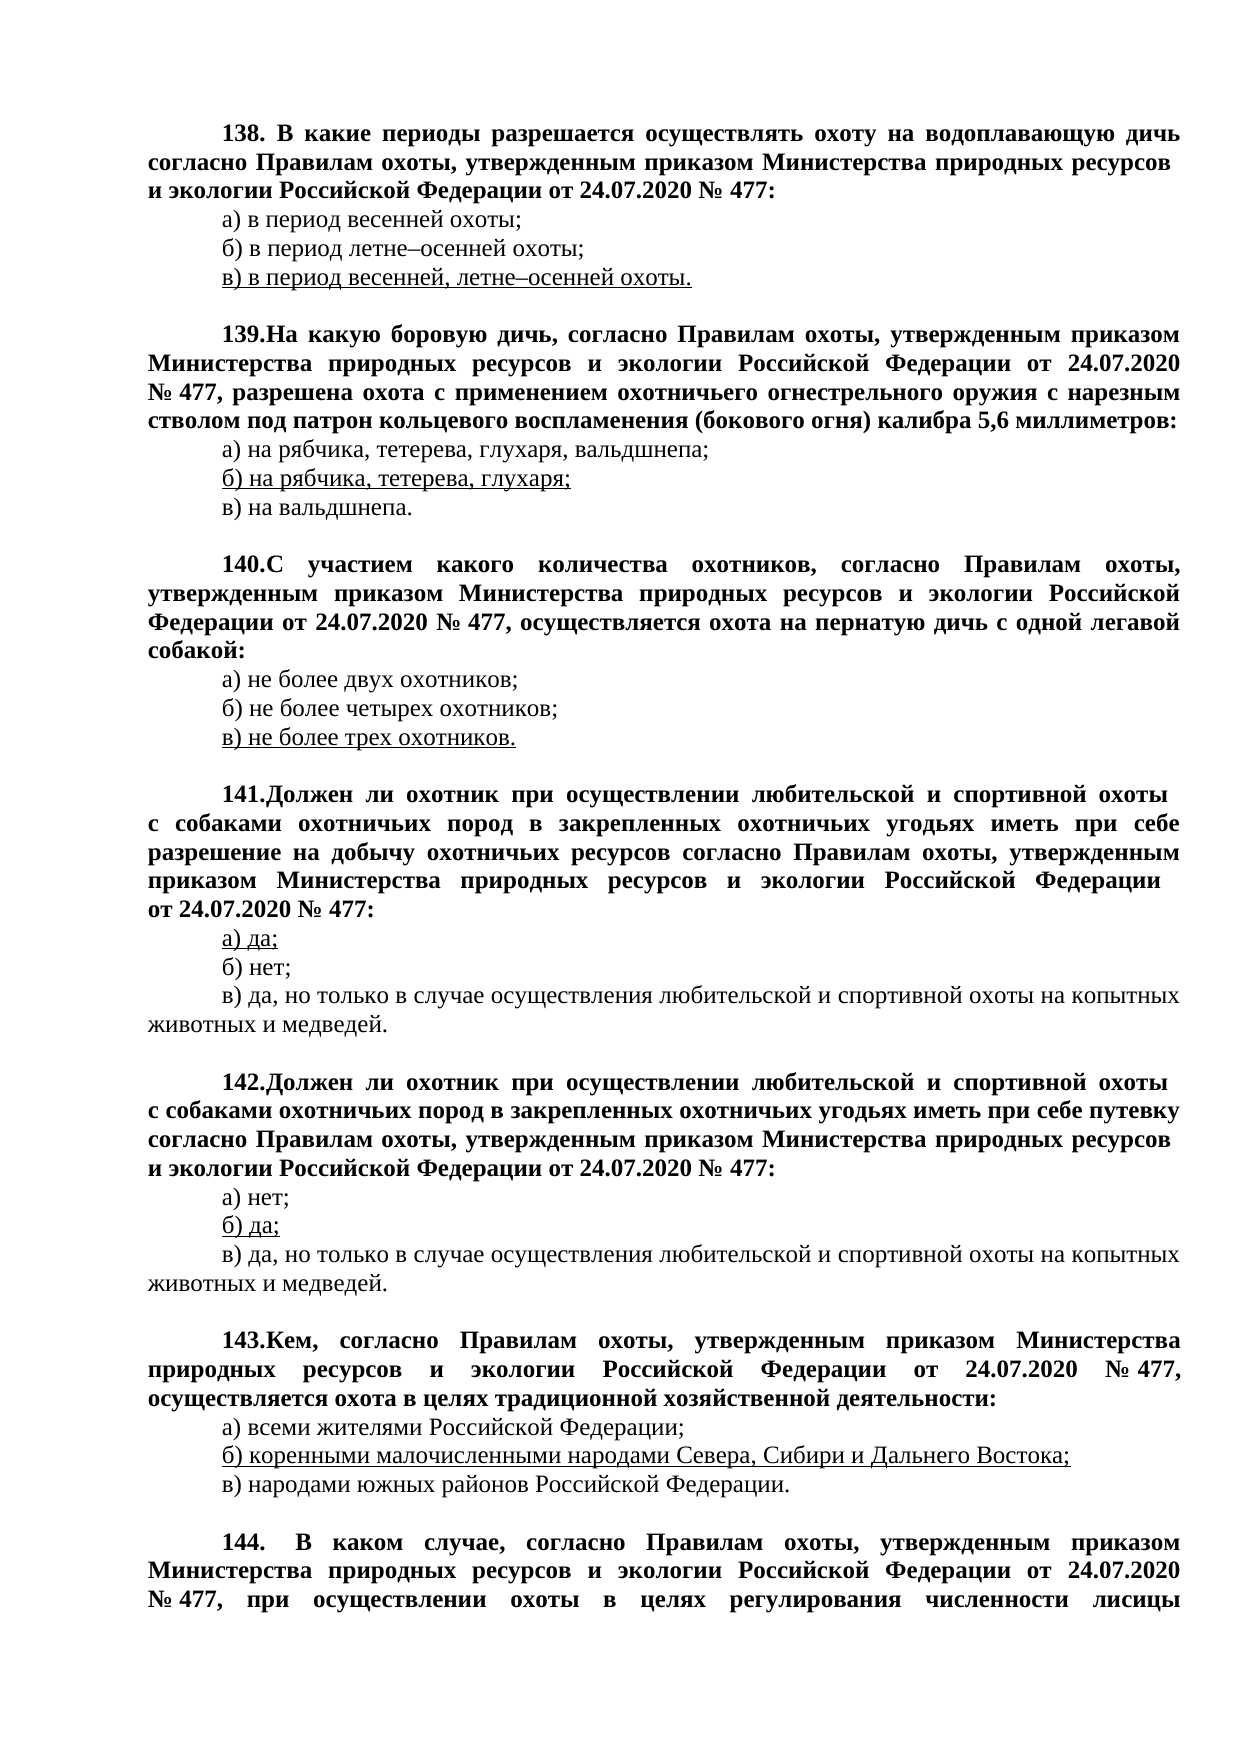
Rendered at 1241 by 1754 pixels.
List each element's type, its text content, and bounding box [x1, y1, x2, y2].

list В какие периоды разрешается осуществлять охоту на водоплавающую дичь согласно Правилам охоты, утвержденным приказом Министерства природных ресурсов и экологии Российской Федерации от 24.07.2020 № 477: [148, 118, 1181, 204]
list Должен ли охотник при осуществлении любительской и спортивной охоты с собаками охотничьих пород в закрепленных охотничьих угодьях иметь при себе путевку согласно Правилам охоты, утвержденным приказом Министерства природных ресурсов и экологии Российской Федерации от 24.07.2020 № 477: [148, 1067, 1181, 1182]
list б) в период летне–осенней охоты; [148, 233, 1181, 262]
list а) на рябчика, тетерева, глухаря, вальдшнепа; [148, 434, 1181, 463]
list б) нет; [148, 952, 1181, 981]
list Кем, согласно Правилам охоты, утвержденным приказом Министерства природных ресурсов и экологии Российской Федерации от 24.07.2020 № 477, осуществляется охота в целях традиционной хозяйственной деятельности: [148, 1326, 1181, 1412]
list С участием какого количества охотников, согласно Правилам охоты, утвержденным приказом Министерства природных ресурсов и экологии Российской Федерации от 24.07.2020 № 477, осуществляется охота на пернатую дичь с одной легавой собакой: [148, 549, 1181, 664]
list а) да; [148, 923, 1181, 952]
list а) в период весенней охоты; [148, 204, 1181, 233]
list б) да; [148, 1211, 1181, 1239]
list в) на вальдшнепа. [148, 492, 1181, 521]
list в) да, но только в случае осуществления любительской и спортивной охоты на копытных животных и медведей. [148, 981, 1181, 1038]
list На какую боровую дичь, согласно Правилам охоты, утвержденным приказом Министерства природных ресурсов и экологии Российской Федерации от 24.07.2020 № 477, разрешена охота с применением охотничьего огнестрельного оружия с нарезным стволом под патрон кольцевого воспламенения (бокового огня) калибра 5,6 миллиметров: [148, 319, 1181, 434]
list а) не более двух охотников; [148, 664, 1181, 693]
list в) не более трех охотников. [148, 722, 1181, 751]
list б) на рябчика, тетерева, глухаря; [148, 463, 1181, 492]
list в) народами южных районов Российской Федерации. [148, 1469, 1181, 1498]
list а) нет; [148, 1182, 1181, 1211]
list в) да, но только в случае осуществления любительской и спортивной охоты на копытных животных и медведей. [148, 1239, 1181, 1297]
list б) не более четырех охотников; [148, 693, 1181, 722]
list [148, 1527, 1181, 1613]
list а) всеми жителями Российской Федерации; [148, 1412, 1181, 1441]
list Должен ли охотник при осуществлении любительской и спортивной охоты с собаками охотничьих пород в закрепленных охотничьих угодьях иметь при себе разрешение на добычу охотничьих ресурсов согласно Правилам охоты, утвержденным приказом Министерства природных ресурсов и экологии Российской Федерации от 24.07.2020 № 477: [148, 779, 1181, 923]
list б) коренными малочисленными народами Севера, Сибири и Дальнего Востока; [148, 1441, 1181, 1469]
list в) в период весенней, летне–осенней охоты. [148, 262, 1181, 291]
